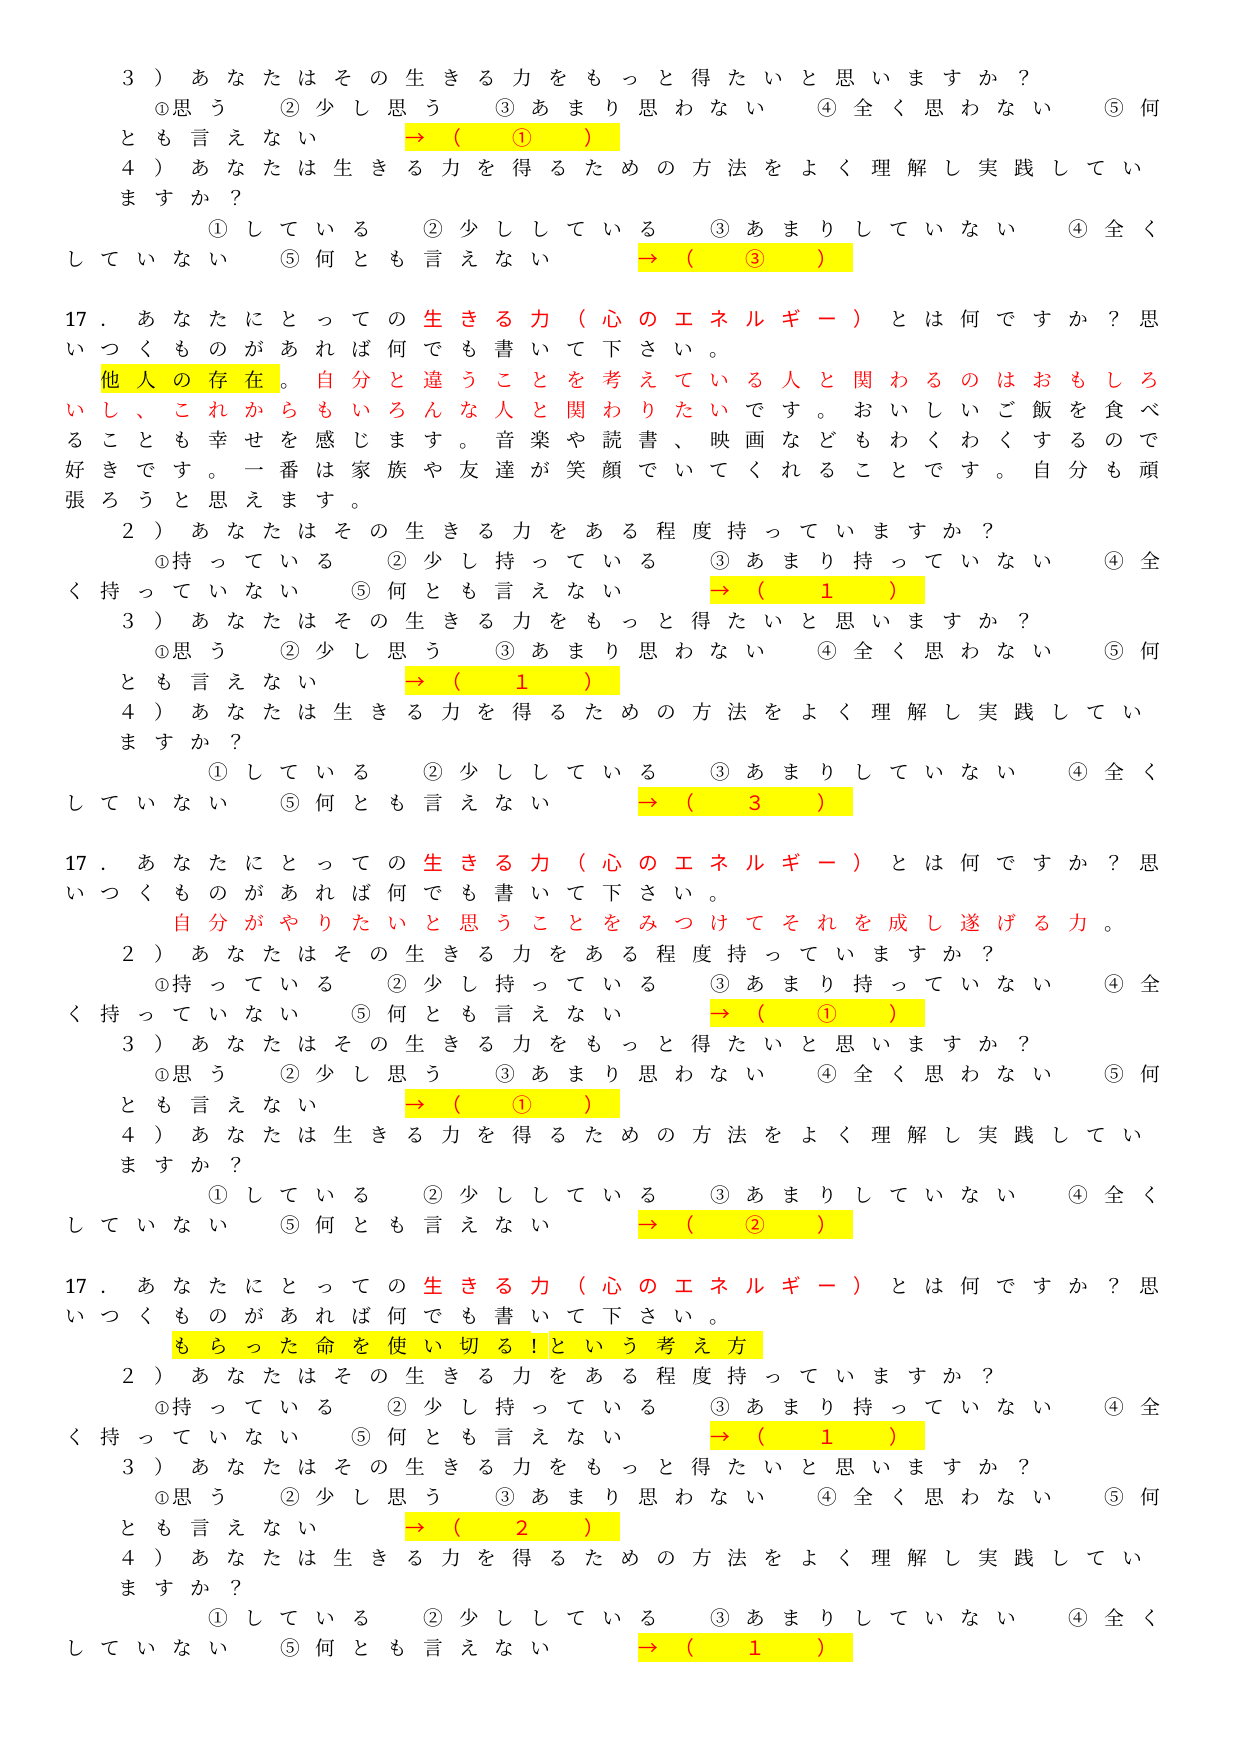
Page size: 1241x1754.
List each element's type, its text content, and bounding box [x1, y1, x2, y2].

text 17．あなたにとっての生きる力（心のエネルギー）とは何ですか？思いつくものがあれば何でも書いて下さい。 [65, 1270, 1176, 1330]
list ①思う ②少し思う ③あまり思わない ④全く思わない ⑤何とも言えない →（ ① ） [106, 92, 1176, 152]
text ①思う ②少し思う ③あまり思わない ④全く思わない ⑤何とも言えない →（ ２ ） [106, 1481, 1176, 1542]
text ２）あなたはその生きる力をある程度持っていますか？ [106, 1360, 1176, 1391]
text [65, 303, 1176, 363]
text 自分がやりたいと思うことをみつけてそれを成し遂げる力。 [65, 907, 1176, 937]
list ①思う ②少し思う ③あまり思わない ④全く思わない ⑤何とも言えない →（ １ ） [106, 635, 1176, 696]
text ①持っている ②少し持っている ③あまり持っていない ④全く持っていない ⑤何とも言えない →（ １ ） [65, 1391, 1176, 1451]
text ①している ②少ししている ③あまりしていない ④全くしていない ⑤何とも言えない →（ ３ ） [65, 756, 1176, 817]
text もらった命を使い切る!という考え方 [65, 1330, 1176, 1360]
list ４）あなたは生きる力を得るための方法をよく理解し実践していますか？ [106, 152, 1176, 212]
text ①している ②少ししている ③あまりしていない ④全くしていない ⑤何とも言えない →（ １ ） [65, 1602, 1176, 1662]
text ３）あなたはその生きる力をもっと得たいと思いますか？ [65, 1028, 1176, 1058]
text ３）あなたはその生きる力をもっと得たいと思いますか？ [65, 61, 1176, 92]
text 17．あなたにとっての生きる力（心のエネルギー）とは何ですか？思いつくものがあれば何でも書いて下さい。 [65, 847, 1176, 907]
text ２）あなたはその生きる力をある程度持っていますか？ [106, 937, 1176, 968]
text ①思う ②少し思う ③あまり思わない ④全く思わない ⑤何とも言えない →（ ➀ ） [106, 1058, 1176, 1119]
text ①持っている ②少し持っている ③あまり持っていない ④全く持っていない ⑤何とも言えない →（ ➀ ） [65, 968, 1176, 1028]
text ①持っている ②少し持っている ③あまり持っていない ④全く持っていない ⑤何とも言えない →（ １ ） [65, 545, 1176, 605]
text ①している ②少ししている ③あまりしていない ④全くしていない ⑤何とも言えない →（ ② ） [65, 1179, 1176, 1239]
text ４）あなたは生きる力を得るための方法をよく理解し実践していますか？ [106, 1542, 1176, 1602]
text ４）あなたは生きる力を得るための方法をよく理解し実践していますか？ [106, 1119, 1176, 1179]
text ①している ②少ししている ③あまりしていない ④全くしていない ⑤何とも言えない →（ ③ ） [65, 212, 1176, 273]
text 他人の存在。自分と違うことを考えている人と関わるのはおもしろいし、これからもいろんな人と関わりたいです。おいしいご飯を食べることも幸せを感じます。音楽や読書、映画などもわくわくするので好きです。一番は家族や友達が笑顔でいてくれることです。自分も頑張ろうと思えます。 [65, 363, 1176, 514]
list ４）あなたは生きる力を得るための方法をよく理解し実践していますか？ [106, 696, 1176, 756]
text ３）あなたはその生きる力をもっと得たいと思いますか？ [65, 1451, 1176, 1481]
text ３）あなたはその生きる力をもっと得たいと思いますか？ [65, 605, 1176, 635]
list ２）あなたはその生きる力をある程度持っていますか？ [106, 514, 1176, 545]
